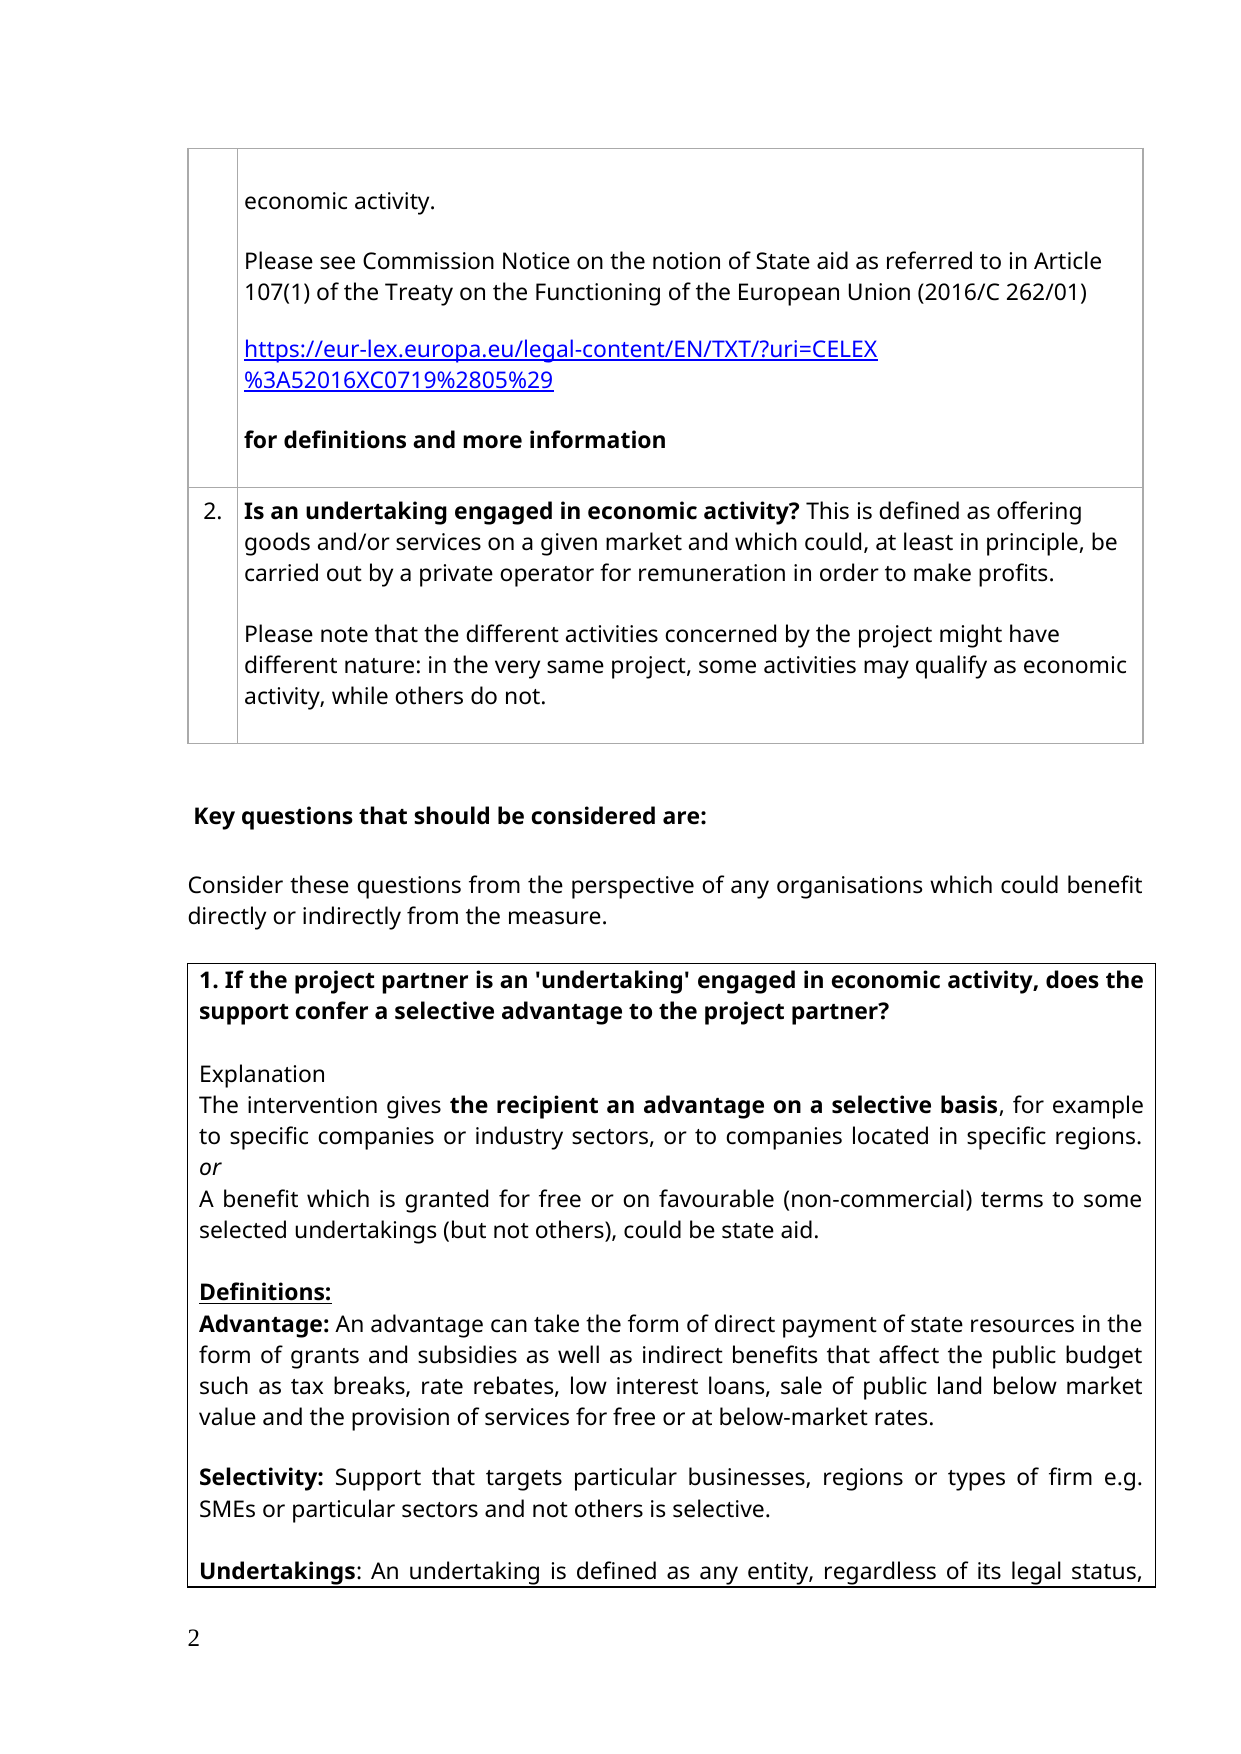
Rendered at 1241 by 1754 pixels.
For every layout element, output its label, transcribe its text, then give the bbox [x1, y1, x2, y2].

subtitle Key questions that should be considered are: [187, 800, 1144, 832]
table_cell 2. [189, 488, 237, 742]
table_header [238, 149, 1142, 487]
table_header 1. [189, 149, 237, 487]
table_cell Is an undertaking engaged in economic activity? This is defined as offering goods and/or services on a given market and which could, at least in principle, be carried out by a private operator for remuneration in order to make profits. Please note that the different activities concerned by the project might have different nature: in the very same project, some activities may qualify as economic activity, while others do not. [238, 488, 1142, 742]
text Consider these questions from the perspective of any organisations which could benefit directly or indirectly from the measure. [187, 869, 1144, 932]
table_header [188, 964, 1155, 1586]
